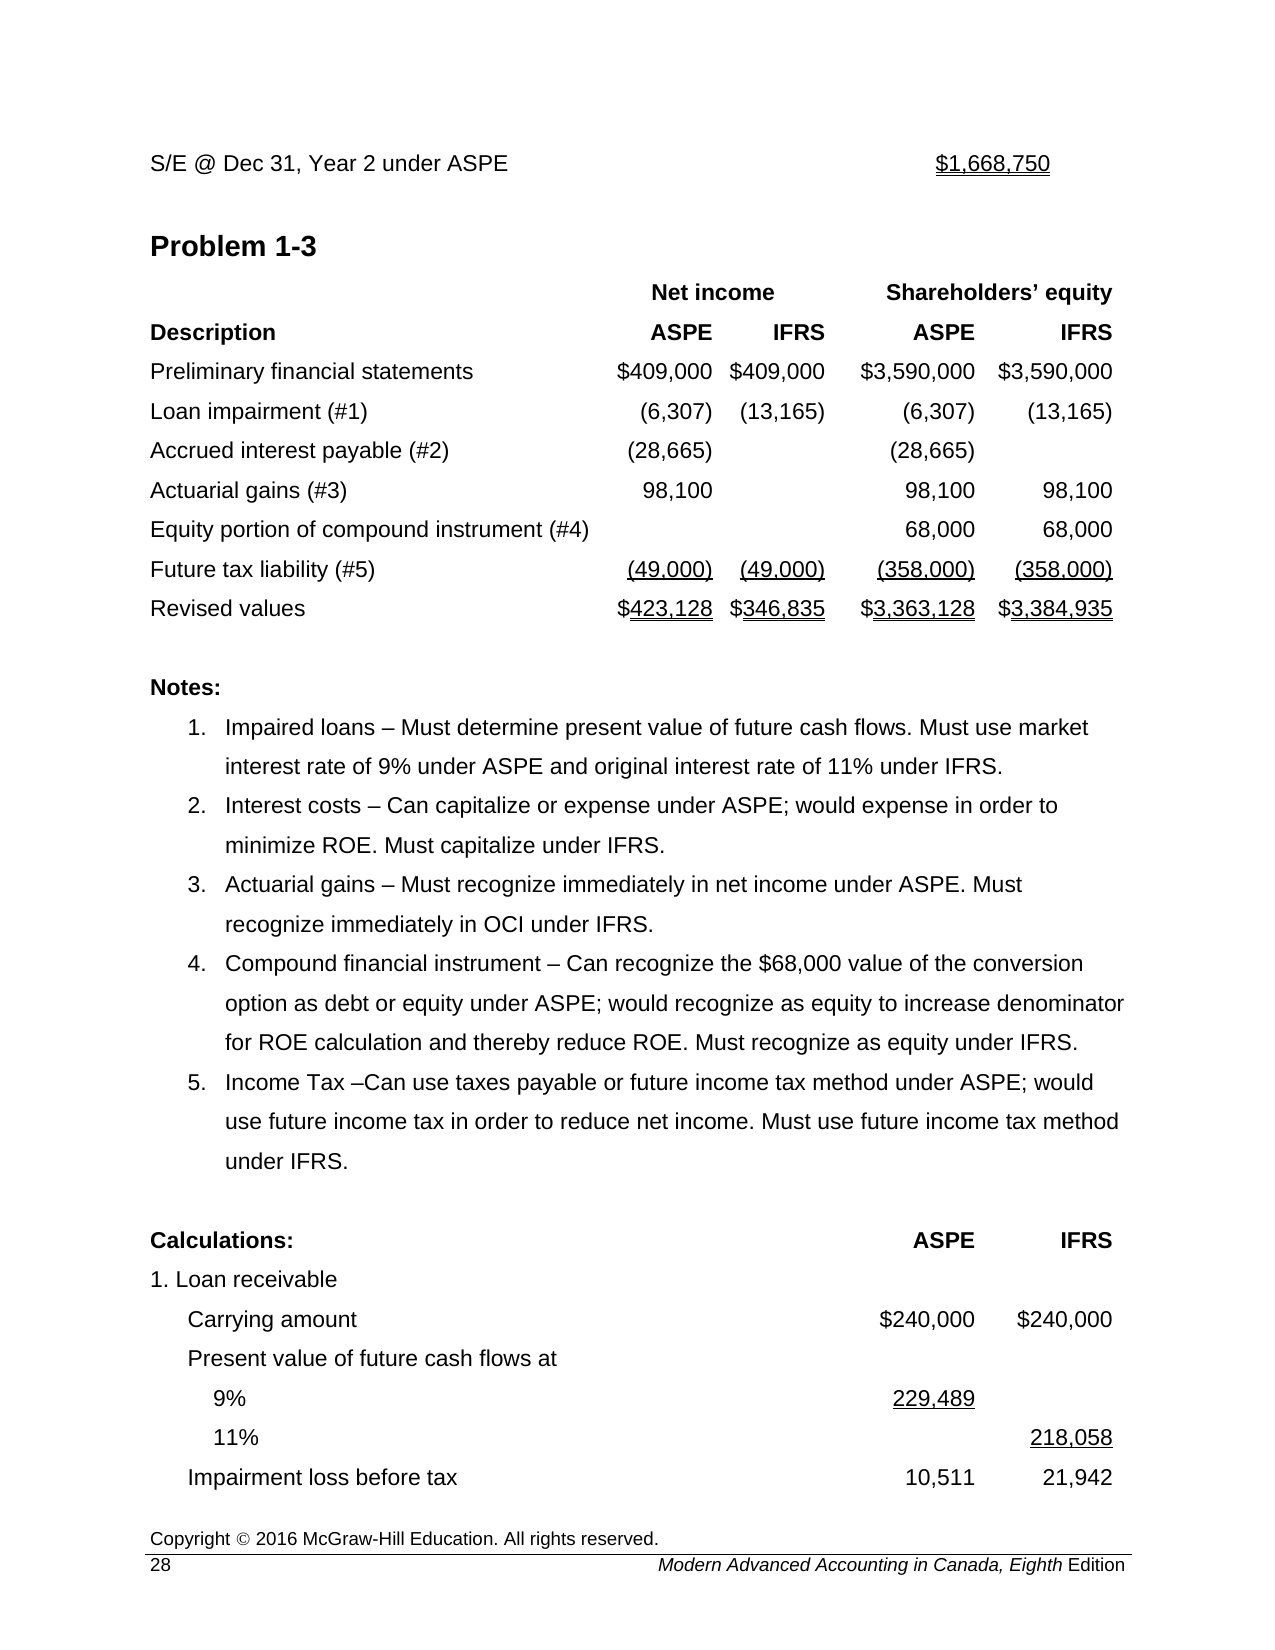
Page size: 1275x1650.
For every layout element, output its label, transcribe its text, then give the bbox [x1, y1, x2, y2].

text Net income Shareholders’ equity [150, 279, 1125, 306]
text Future tax liability (#5) (49,000) (49,000) (358,000) (358,000) [150, 556, 1125, 582]
text Preliminary financial statements $409,000 $409,000 $3,590,000 $3,590,000 [150, 358, 1125, 384]
list Interest costs – Can capitalize or expense under ASPE; would expense in order to minimize ROE. Must capitalize under IFRS. [187, 792, 1125, 858]
text Accrued interest payable (#2) (28,665) (28,665) [150, 437, 1125, 463]
text Notes: [150, 674, 1125, 700]
text Revised values $423,128 $346,835 $3,363,128 $3,384,935 [150, 595, 1125, 621]
text Equity portion of compound instrument (#4) 68,000 68,000 [150, 516, 1125, 542]
list Actuarial gains – Must recognize immediately in net income under ASPE. Must recognize immediately in OCI under IFRS. [187, 871, 1125, 937]
text Present value of future cash flows at [150, 1345, 1125, 1372]
list Compound financial instrument – Can recognize the $68,000 value of the conversion option as debt or equity under ASPE; would recognize as equity to increase denominator for ROE calculation and thereby reduce ROE. Must recognize as equity under IFRS. [187, 950, 1125, 1056]
text Loan impairment (#1) (6,307) (13,165) (6,307) (13,165) [150, 398, 1125, 424]
text 9% 229,489 [150, 1385, 1125, 1411]
list Impaired loans – Must determine present value of future cash flows. Must use market interest rate of 9% under ASPE and original interest rate of 11% under IFRS. [187, 713, 1125, 779]
text S/E @ Dec 31, Year 2 under ASPE $1,668,750 [150, 150, 1125, 176]
text Calculations: ASPE IFRS [150, 1227, 1125, 1253]
text Impairment loss before tax 10,511 21,942 [150, 1464, 1125, 1490]
list Income Tax –Can use taxes payable or future income tax method under ASPE; would use future income tax in order to reduce net income. Must use future income tax method under IFRS. [187, 1069, 1125, 1174]
text 1. Loan receivable [150, 1266, 1125, 1293]
text Problem 1-3 [150, 229, 1125, 262]
subtitle Description ASPE IFRS ASPE IFRS [150, 319, 1125, 345]
text Actuarial gains (#3) 98,100 98,100 98,100 [150, 477, 1125, 503]
text Carrying amount $240,000 $240,000 [150, 1306, 1125, 1332]
text 11% 218,058 [150, 1424, 1125, 1451]
